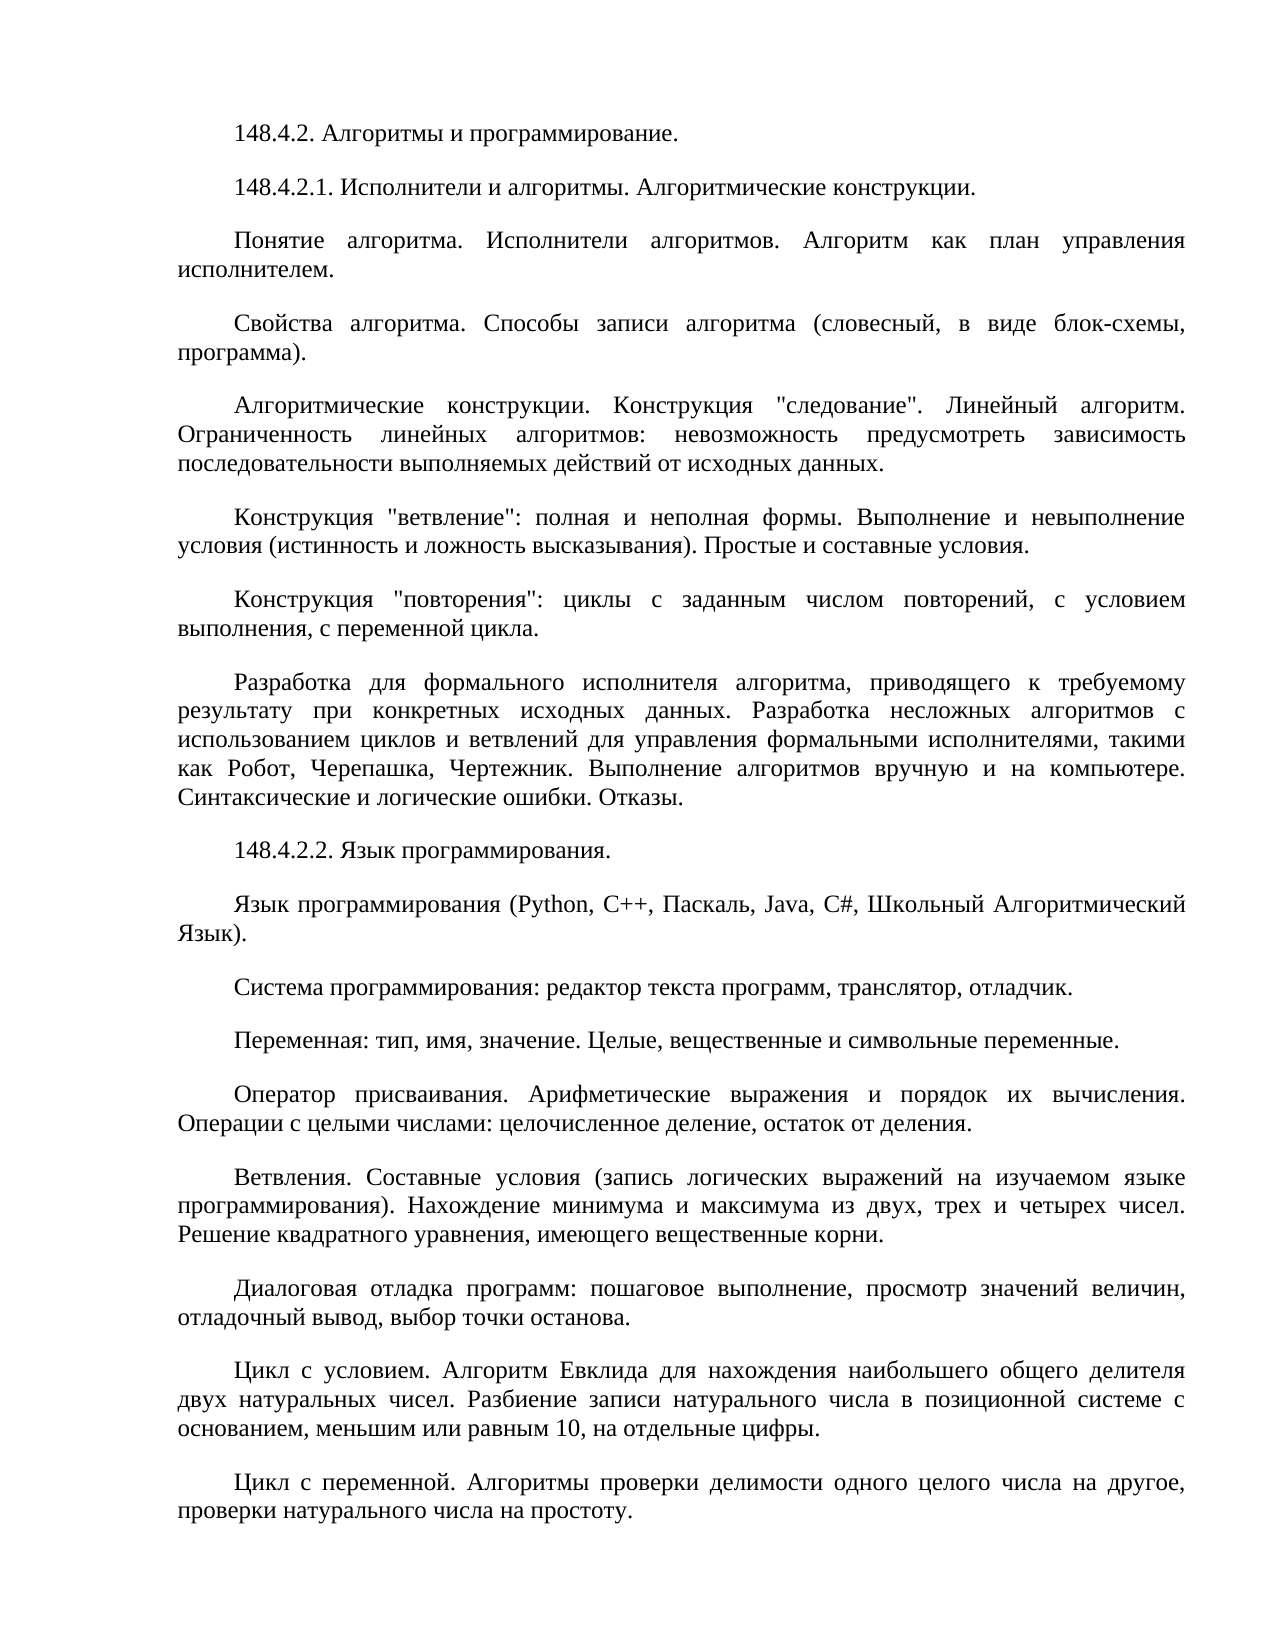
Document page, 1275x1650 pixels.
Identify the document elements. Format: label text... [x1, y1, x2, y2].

text Конструкция "ветвление": полная и неполная формы. Выполнение и невыполнение условия (истинность и ложность высказывания). Простые и составные условия. [177, 502, 1186, 559]
text Алгоритмические конструкции. Конструкция "следование". Линейный алгоритм. Ограниченность линейных алгоритмов: невозможность предусмотреть зависимость последовательности выполняемых действий от исходных данных. [177, 391, 1186, 477]
text Язык программирования (Python, C++, Паскаль, Java, C#, Школьный Алгоритмический Язык). [177, 889, 1186, 947]
text Переменная: тип, имя, значение. Целые, вещественные и символьные переменные. [177, 1026, 1186, 1054]
text 148.4.2. Алгоритмы и программирование. [177, 118, 1186, 147]
text Конструкция "повторения": циклы с заданным числом повторений, с условием выполнения, с переменной цикла. [177, 584, 1186, 642]
text Понятие алгоритма. Исполнители алгоритмов. Алгоритм как план управления исполнителем. [177, 226, 1186, 283]
text Цикл с условием. Алгоритм Евклида для нахождения наибольшего общего делителя двух натуральных чисел. Разбиение записи натурального числа в позиционной системе с основанием, меньшим или равным 10, на отдельные цифры. [177, 1356, 1186, 1442]
text Ветвления. Составные условия (запись логических выражений на изучаемом языке программирования). Нахождение минимума и максимума из двух, трех и четырех чисел. Решение квадратного уравнения, имеющего вещественные корни. [177, 1162, 1186, 1248]
text Оператор присваивания. Арифметические выражения и порядок их вычисления. Операции с целыми числами: целочисленное деление, остаток от деления. [177, 1079, 1186, 1137]
text Диалоговая отладка программ: пошаговое выполнение, просмотр значений величин, отладочный вывод, выбор точки останова. [177, 1273, 1186, 1331]
text 148.4.2.2. Язык программирования. [177, 836, 1186, 864]
text Свойства алгоритма. Способы записи алгоритма (словесный, в виде блок-схемы, программа). [177, 308, 1186, 366]
text Цикл с переменной. Алгоритмы проверки делимости одного целого числа на другое, проверки натурального числа на простоту. [177, 1467, 1186, 1524]
text Разработка для формального исполнителя алгоритма, приводящего к требуемому результату при конкретных исходных данных. Разработка несложных алгоритмов с использованием циклов и ветвлений для управления формальными исполнителями, такими как Робот, Черепашка, Чертежник. Выполнение алгоритмов вручную и на компьютере. Синтаксические и логические ошибки. Отказы. [177, 667, 1186, 811]
text 148.4.2.1. Исполнители и алгоритмы. Алгоритмические конструкции. [177, 172, 1186, 201]
text Система программирования: редактор текста программ, транслятор, отладчик. [177, 972, 1186, 1001]
